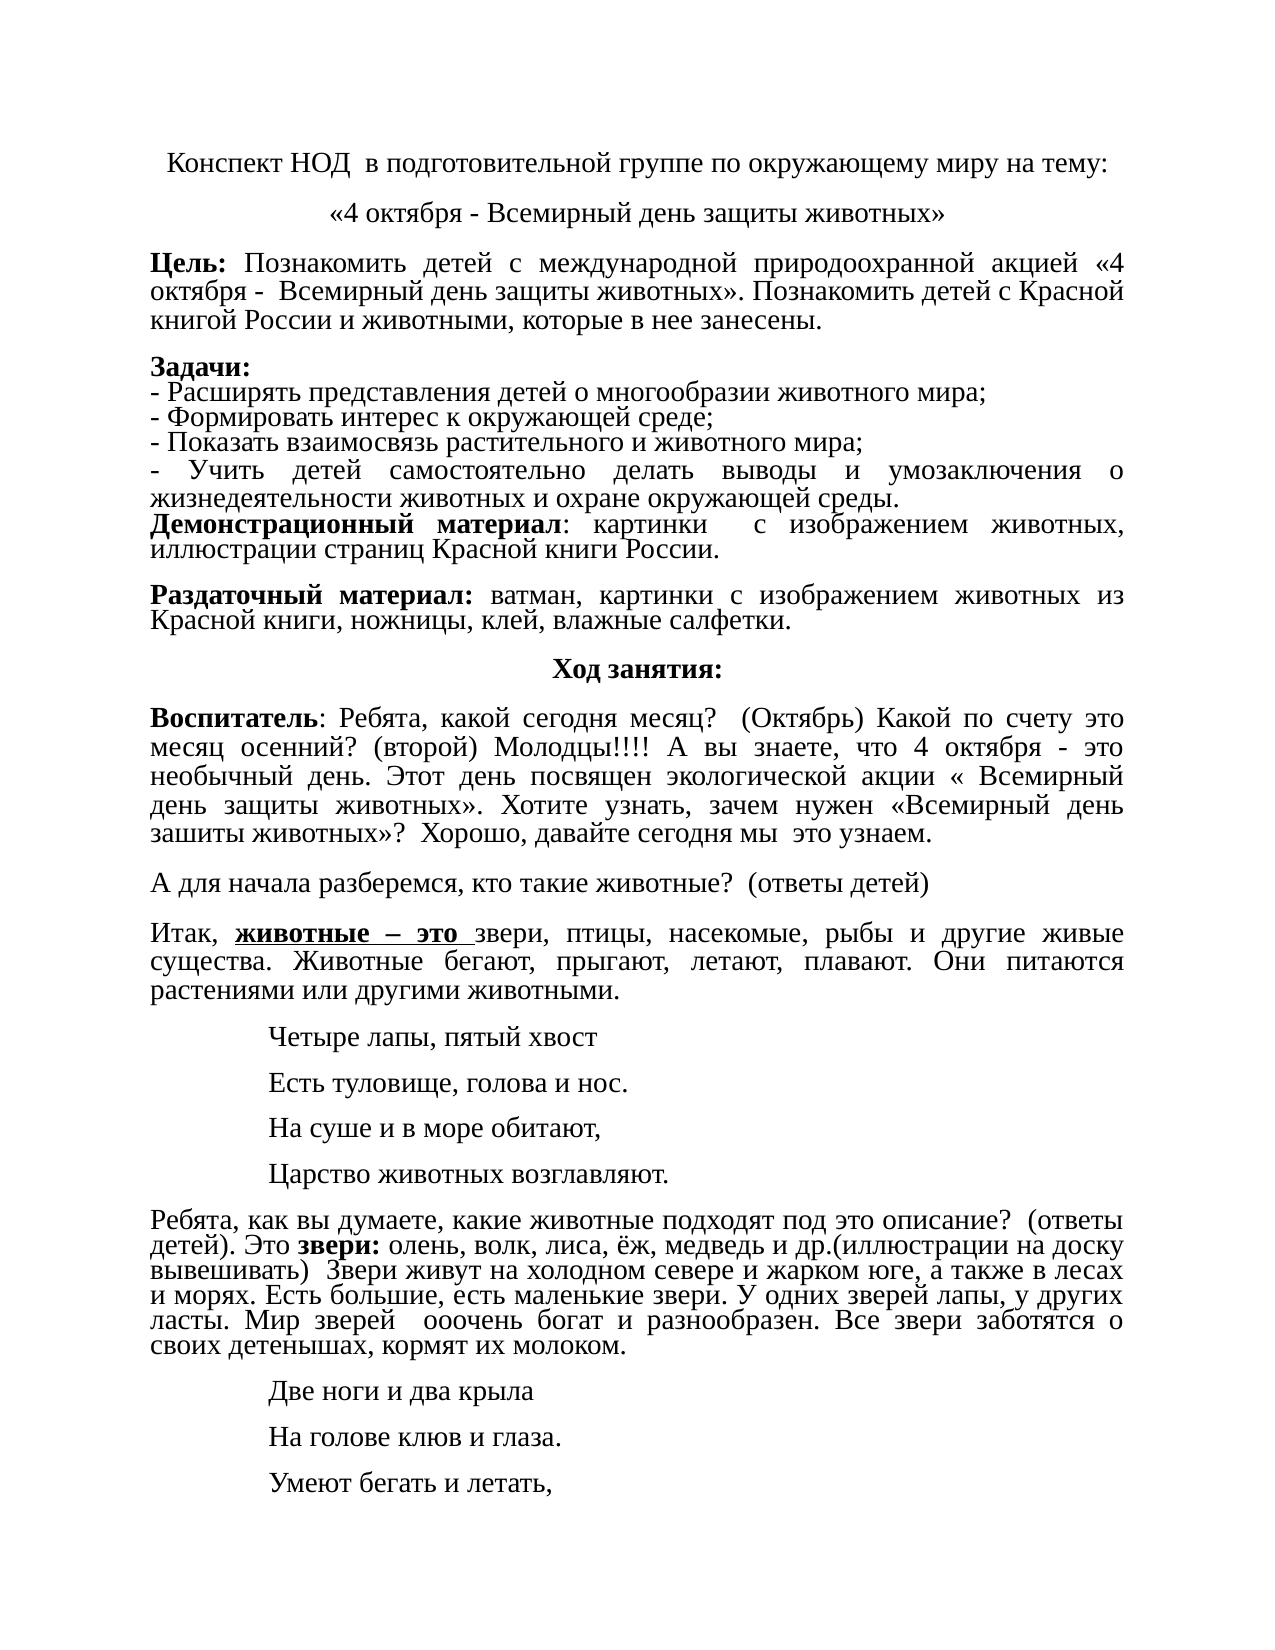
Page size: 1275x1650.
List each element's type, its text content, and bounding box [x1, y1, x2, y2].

text - Расширять представления детей о многообразии животного мира; [150, 381, 1125, 406]
text Раздаточный материал: ватман, картинки с изображением животных из Красной книги, ножницы, клей, влажные салфетки. [150, 584, 1125, 634]
text Конспект НОД в подготовительной группе по окружающему миру на тему: [150, 150, 1125, 179]
text Две ноги и два крыла [150, 1380, 1125, 1405]
text Задачи: [150, 356, 1125, 381]
text - Учить детей самостоятельно делать выводы и умозаключения о жизнедеятельности животных и охране окружающей среды. [150, 456, 1125, 514]
text Царство животных возглавляют. [286, 1164, 1125, 1189]
text Итак, животные – это звери, птицы, насекомые, рыбы и другие живые существа. Животные бегают, прыгают, летают, плавают. Они питаются растениями или другими животными. [150, 919, 1125, 1005]
text - Формировать интерес к окружающей среде; [150, 406, 1125, 431]
text А для начала разберемся, кто такие животные? (ответы детей) [150, 869, 1125, 898]
text Цель: Познакомить детей с международной природоохранной акцией «4 октября - Всемирный день защиты животных». Познакомить детей с Красной книгой России и животными, которые в нее занесены. [150, 249, 1125, 335]
text - Показать взаимосвязь растительного и животного мира; [150, 431, 1125, 456]
text Демонстрационный материал: картинки с изображением животных, иллюстрации страниц Красной книги России. [150, 514, 1125, 564]
text Есть туловище, голова и нос. [150, 1072, 1125, 1097]
text Ход занятия: [150, 655, 1125, 684]
text На суше и в море обитают, [150, 1118, 1125, 1143]
text На голове клюв и глаза. [150, 1426, 1125, 1451]
text Умеют бегать и летать, [150, 1472, 1125, 1497]
text Царство животных возглавляют. [150, 1164, 287, 1189]
text Ребята, как вы думаете, какие животные подходят под это описание? (ответы детей). Это звери: олень, волк, лиса, ёж, медведь и др.(иллюстрации на доску вывешивать) Звери живут на холодном севере и жарком юге, а также в лесах и морях. Есть большие, есть маленькие звери. У одних зверей лапы, у других ласты. Мир зверей ооочень богат и разнообразен. Все звери заботятся о своих детенышах, кормят их молоком. [150, 1209, 1125, 1359]
text «4 октября - Всемирный день защиты животных» [150, 199, 1125, 228]
text Четыре лапы, пятый хвост [150, 1026, 1125, 1051]
text Воспитатель: Ребята, какой сегодня месяц? (Октябрь) Какой по счету это месяц осенний? (второй) Молодцы!!!! А вы знаете, что 4 октября - это необычный день. Этот день посвящен экологической акции « Всемирный день защиты животных». Хотите узнать, зачем нужен «Всемирный день зашиты животных»? Хорошо, давайте сегодня мы это узнаем. [150, 705, 1125, 849]
